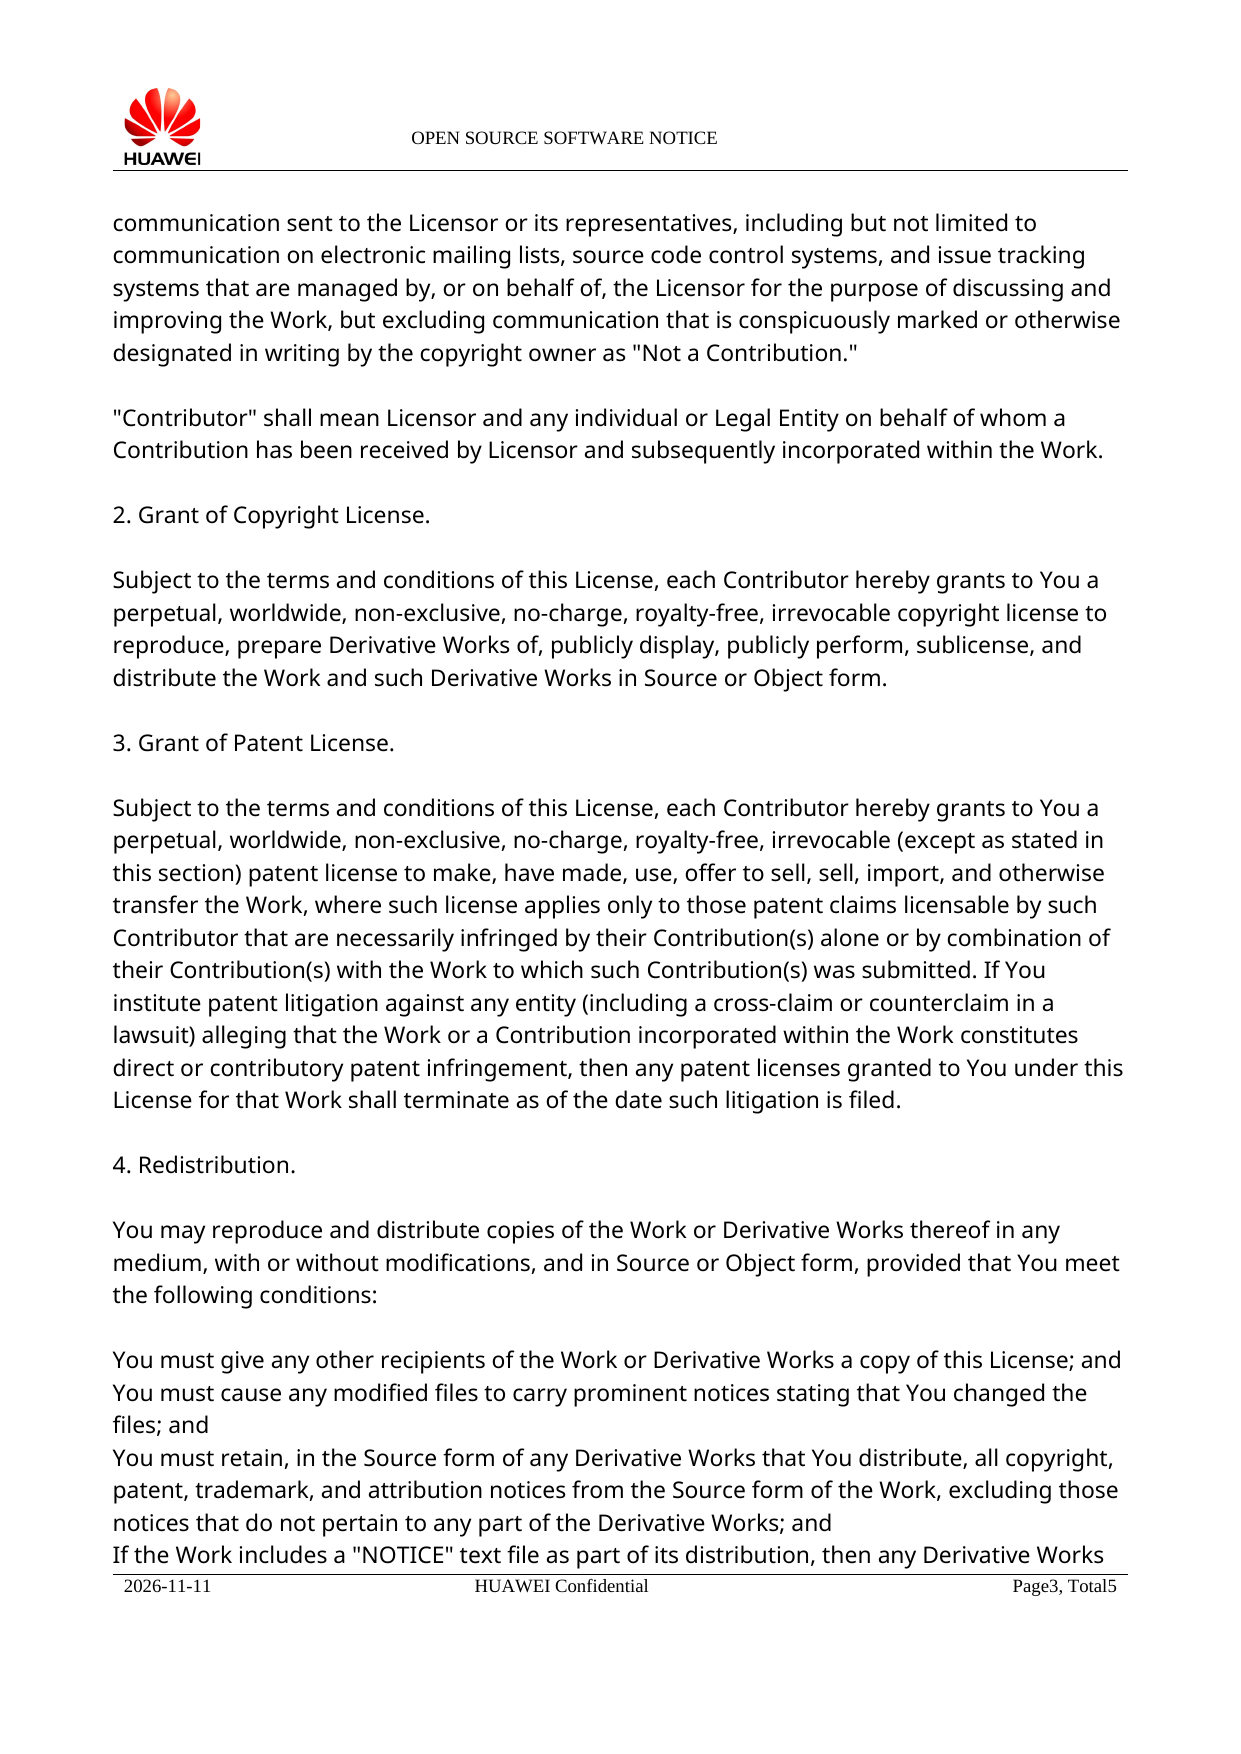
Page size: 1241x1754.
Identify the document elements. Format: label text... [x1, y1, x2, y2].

text Subject to the terms and conditions of this License, each Contributor hereby grants to You a perpetual, worldwide, non-exclusive, no-charge, royalty-free, irrevocable copyright license to reproduce, prepare Derivative Works of, publicly display, publicly perform, sublicense, and distribute the Work and such Derivative Works in Source or Object form. [112, 564, 1128, 694]
text 2. Grant of Copyright License. [112, 499, 1128, 531]
text You may reproduce and distribute copies of the Work or Derivative Works thereof in any medium, with or without modifications, and in Source or Object form, provided that You meet the following conditions: [112, 1214, 1128, 1311]
text You must give any other recipients of the Work or Derivative Works a copy of this License; and [112, 1344, 1128, 1376]
text Subject to the terms and conditions of this License, each Contributor hereby grants to You a perpetual, worldwide, non-exclusive, no-charge, royalty-free, irrevocable (except as stated in this section) patent license to make, have made, use, offer to sell, sell, import, and otherwise transfer the Work, where such license applies only to those patent claims licensable by such Contributor that are necessarily infringed by their Contribution(s) alone or by combination of their Contribution(s) with the Work to which such Contribution(s) was submitted. If You institute patent litigation against any entity (including a cross-claim or counterclaim in a lawsuit) alleging that the Work or a Contribution incorporated within the Work constitutes direct or contributory patent infringement, then any patent licenses granted to You under this License for that Work shall terminate as of the date such litigation is filed. [112, 791, 1128, 1116]
picture [124, 88, 201, 165]
text "Contributor" shall mean Licensor and any individual or Legal Entity on behalf of whom a Contribution has been received by Licensor and subsequently incorporated within the Work. [112, 401, 1128, 466]
text 4. Redistribution. [112, 1149, 1128, 1181]
text You must cause any modified files to carry prominent notices stating that You changed the files; and [112, 1376, 1128, 1441]
text You must retain, in the Source form of any Derivative Works that You distribute, all copyright, patent, trademark, and attribution notices from the Source form of the Work, excluding those notices that do not pertain to any part of the Derivative Works; and [112, 1441, 1128, 1539]
text 3. Grant of Patent License. [112, 726, 1128, 759]
